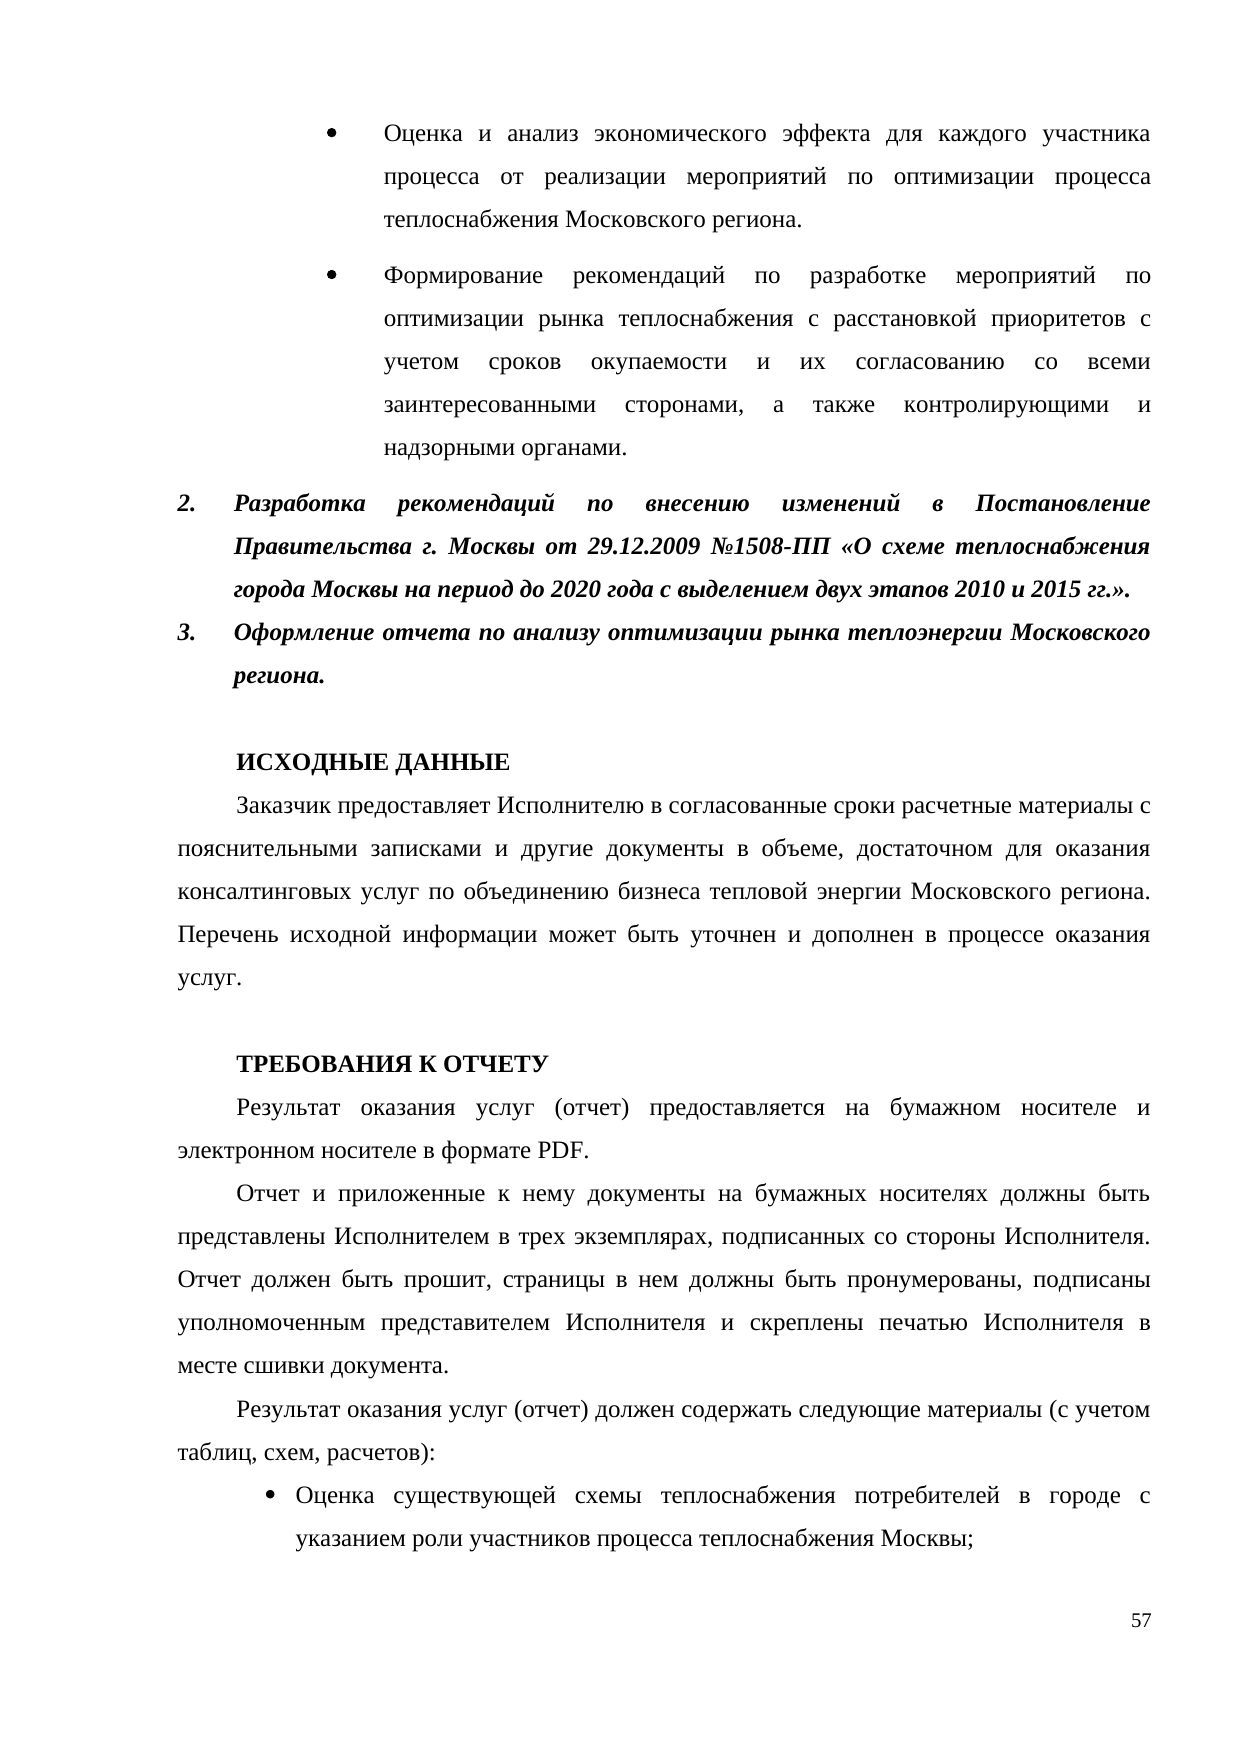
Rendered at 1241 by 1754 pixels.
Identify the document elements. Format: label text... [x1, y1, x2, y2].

text ТРЕБОВАНИЯ К ОТЧЕТУ [177, 1049, 1152, 1077]
subtitle Оформление отчета по анализу оптимизации рынка теплоэнергии Московского региона. [177, 617, 1152, 689]
list Формирование рекомендаций по разработке мероприятий по оптимизации рынка теплоснабжения с расстановкой приоритетов с учетом сроков окупаемости и их согласованию со всеми заинтересованными сторонами, а также контролирующими и надзорными органами. [327, 260, 1152, 461]
text Результат оказания услуг (отчет) предоставляется на бумажном носителе и электронном носителе в формате PDF. [177, 1092, 1152, 1164]
text Заказчик предоставляет Исполнителю в согласованные сроки расчетные материалы с пояснительными записками и другие документы в объеме, достаточном для оказания консалтинговых услуг по объединению бизнеса тепловой энергии Московского региона. Перечень исходной информации может быть уточнен и дополнен в процессе оказания услуг. [177, 790, 1152, 991]
text Результат оказания услуг (отчет) должен содержать следующие материалы (с учетом таблиц, схем, расчетов): [177, 1394, 1152, 1466]
text Отчет и приложенные к нему документы на бумажных носителях должны быть представлены Исполнителем в трех экземплярах, подписанных со стороны Исполнителя. Отчет должен быть прошит, страницы в нем должны быть пронумерованы, подписаны уполномоченным представителем Исполнителя и скреплены печатью Исполнителя в месте сшивки документа. [177, 1178, 1152, 1379]
text ИСХОДНЫЕ ДАННЫЕ [177, 747, 1152, 776]
list Оценка существующей схемы теплоснабжения потребителей в городе с указанием роли участников процесса теплоснабжения Москвы; [266, 1480, 1152, 1552]
subtitle Разработка рекомендаций по внесению изменений в Постановление Правительства г. Москвы от 29.12.2009 №1508-ПП «О схеме теплоснабжения города Москвы на период до 2020 года с выделением двух этапов 2010 и 2015 гг.». [177, 488, 1152, 603]
list Оценка и анализ экономического эффекта для каждого участника процесса от реализации мероприятий по оптимизации процесса теплоснабжения Московского региона. [327, 118, 1152, 233]
